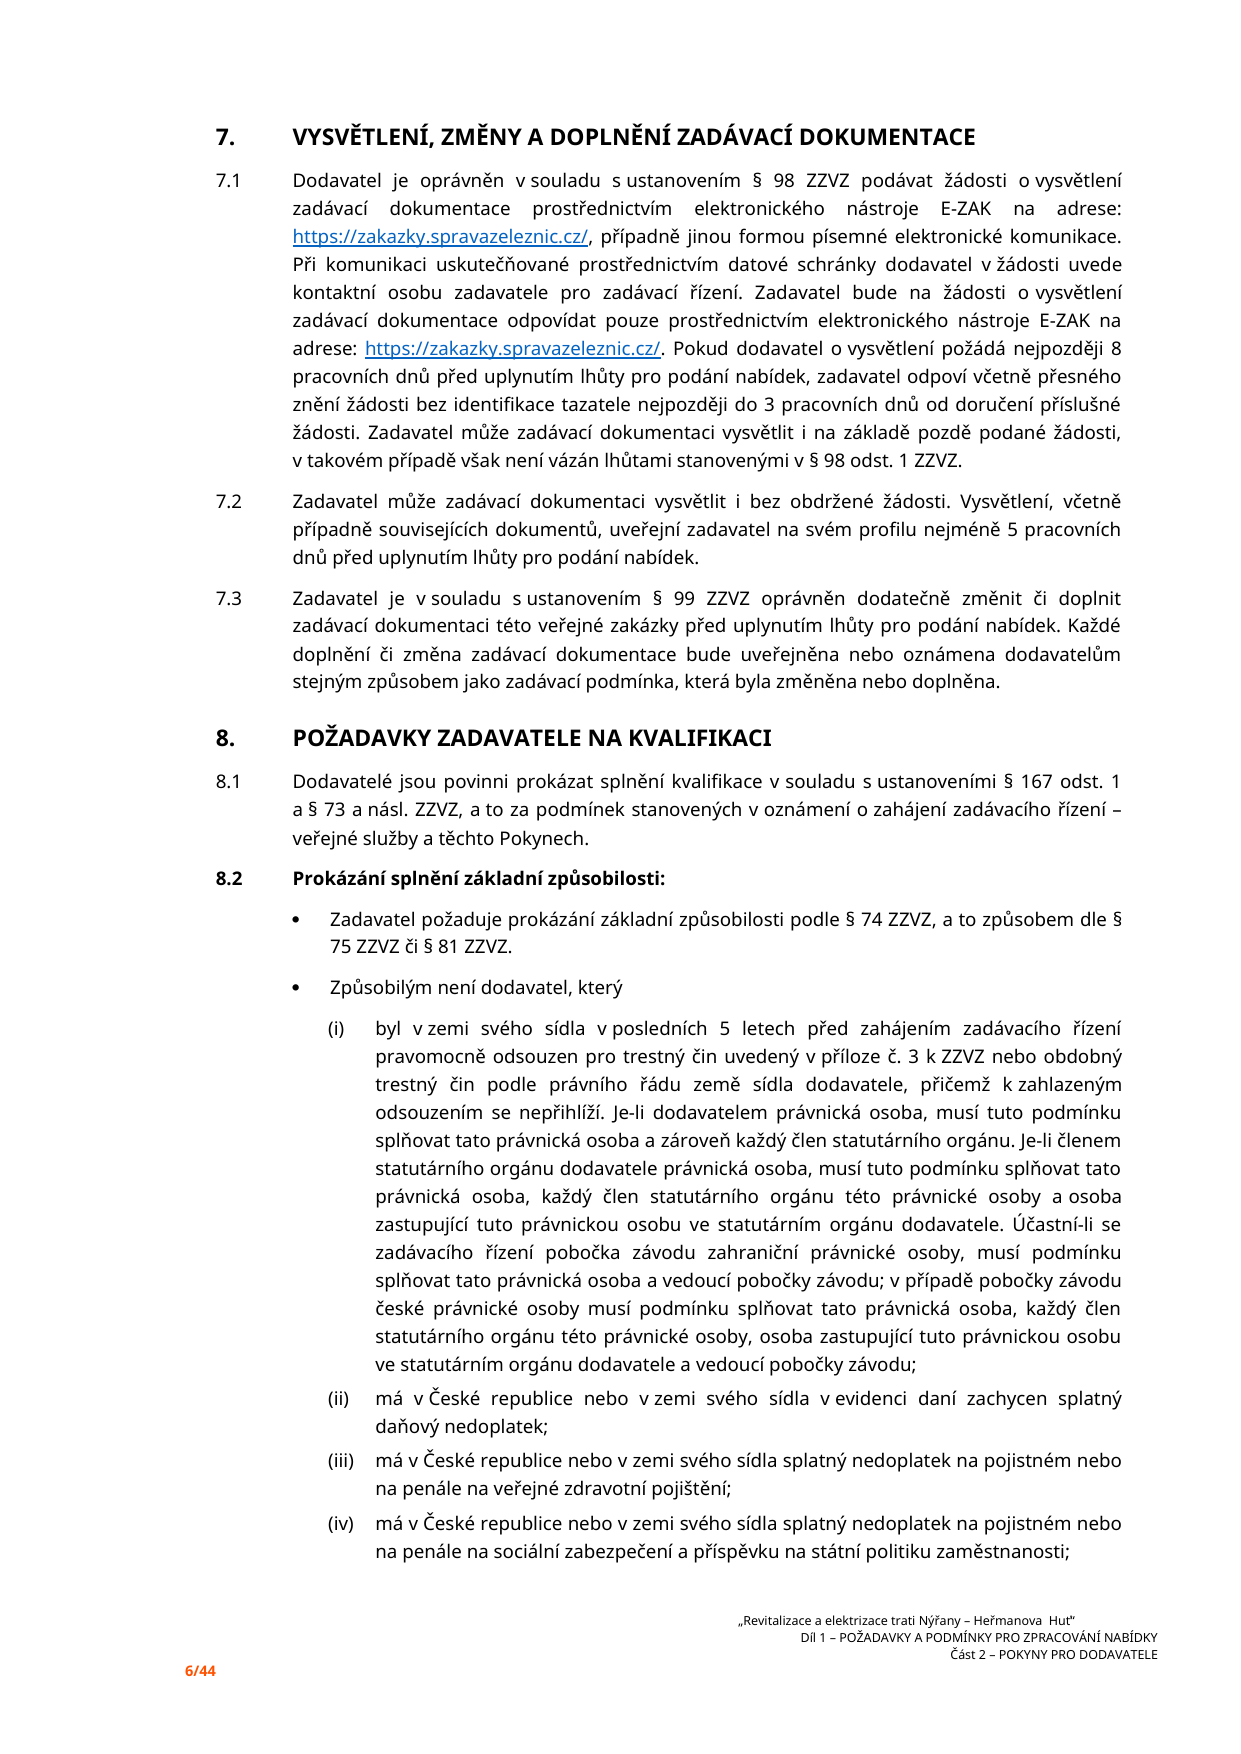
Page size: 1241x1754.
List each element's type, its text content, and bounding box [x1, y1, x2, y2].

list Způsobilým není dodavatel, který [292, 974, 1122, 1000]
text Dodavatelé jsou povinni prokázat splnění kvalifikace v souladu s ustanoveními § 167 odst. 1 a § 73 a násl. ZZVZ, a to za podmínek stanovených v oznámení o zahájení zadávacího řízení – veřejné služby a těchto Pokynech. [216, 769, 1122, 850]
text Zadavatel může zadávací dokumentaci vysvětlit i bez obdržené žádosti. Vysvětlení, včetně případně souvisejících dokumentů, uveřejní zadavatel na svém profilu nejméně 5 pracovních dnů před uplynutím lhůty pro podání nabídek. [216, 488, 1122, 570]
text má v České republice nebo v zemi svého sídla splatný nedoplatek na pojistném nebo na penále na veřejné zdravotní pojištění; [328, 1448, 1122, 1501]
text Prokázání splnění základní způsobilosti: [216, 865, 1122, 891]
text POŽADAVKY ZADAVATELE NA KVALIFIKACI [216, 722, 1122, 753]
text má v České republice nebo v zemi svého sídla splatný nedoplatek na pojistném nebo na penále na sociální zabezpečení a příspěvku na státní politiku zaměstnanosti; [328, 1510, 1122, 1563]
text VYSVĚTLENÍ, ZMĚNY a DOPLNĚNÍ ZADÁVACÍ DOKUMENTACE [216, 121, 1122, 152]
text byl v zemi svého sídla v posledních 5 letech před zahájením zadávacího řízení pravomocně odsouzen pro trestný čin uvedený v příloze č. 3 k ZZVZ nebo obdobný trestný čin podle právního řádu země sídla dodavatele, přičemž k zahlazeným odsouzením se nepřihlíží. Je-li dodavatelem právnická osoba, musí tuto podmínku splňovat tato právnická osoba a zároveň každý člen statutárního orgánu. Je-li členem statutárního orgánu dodavatele právnická osoba, musí tuto podmínku splňovat tato právnická osoba, každý člen statutárního orgánu této právnické osoby a osoba zastupující tuto právnickou osobu ve statutárním orgánu dodavatele. Účastní-li se zadávacího řízení pobočka závodu zahraniční právnické osoby, musí podmínku splňovat tato právnická osoba a vedoucí pobočky závodu; v případě pobočky závodu české právnické osoby musí podmínku splňovat tato právnická osoba, každý člen statutárního orgánu této právnické osoby, osoba zastupující tuto právnickou osobu ve statutárním orgánu dodavatele a vedoucí pobočky závodu; [328, 1015, 1122, 1377]
text má v České republice nebo v zemi svého sídla v evidenci daní zachycen splatný daňový nedoplatek; [328, 1385, 1122, 1439]
text Zadavatel je v souladu s ustanovením § 99 ZZVZ oprávněn dodatečně změnit či doplnit zadávací dokumentaci této veřejné zakázky před uplynutím lhůty pro podání nabídek. Každé doplnění či změna zadávací dokumentace bude uveřejněna nebo oznámena dodavatelům stejným způsobem jako zadávací podmínka, která byla změněna nebo doplněna. [216, 585, 1122, 694]
list Zadavatel požaduje prokázání základní způsobilosti podle § 74 ZZVZ, a to způsobem dle § 75 ZZVZ či § 81 ZZVZ. [292, 906, 1122, 959]
text Dodavatel je oprávněn v souladu s ustanovením § 98 ZZVZ podávat žádosti o vysvětlení zadávací dokumentace prostřednictvím elektronického nástroje E-ZAK na adrese: https://zakazky.spravazeleznic.cz/, případně jinou formou písemné elektronické komunikace. Při komunikaci uskutečňované prostřednictvím datové schránky dodavatel v žádosti uvede kontaktní osobu zadavatele pro zadávací řízení. Zadavatel bude na žádosti o vysvětlení zadávací dokumentace odpovídat pouze prostřednictvím elektronického nástroje E-ZAK na adrese: https://zakazky.spravazeleznic.cz/. Pokud dodavatel o vysvětlení požádá nejpozději 8 pracovních dnů před uplynutím lhůty pro podání nabídek, zadavatel odpoví včetně přesného znění žádosti bez identifikace tazatele nejpozději do 3 pracovních dnů od doručení příslušné žádosti. Zadavatel může zadávací dokumentaci vysvětlit i na základě pozdě podané žádosti, v takovém případě však není vázán lhůtami stanovenými v § 98 odst. 1 ZZVZ. [216, 167, 1122, 473]
